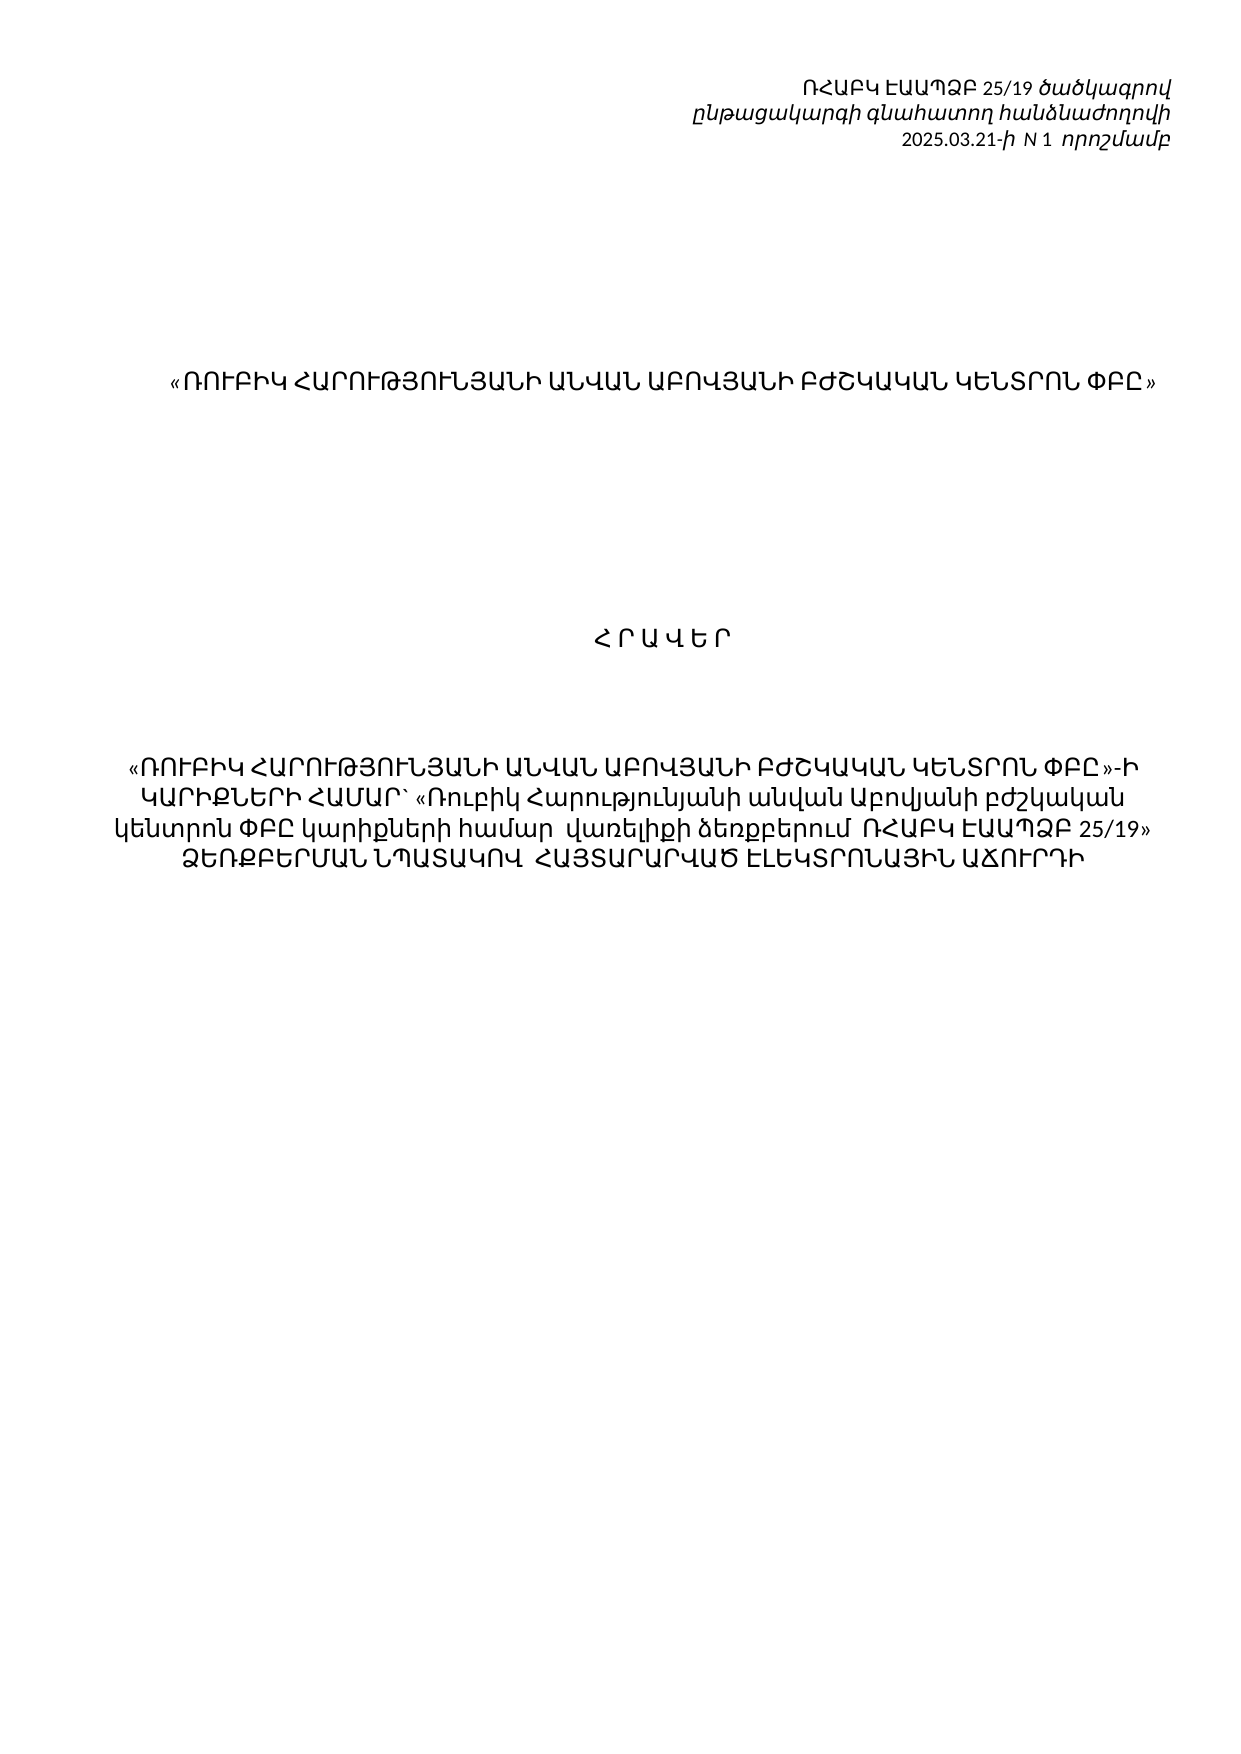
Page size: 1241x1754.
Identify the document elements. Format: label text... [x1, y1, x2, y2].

text « ՌՈՒԲԻԿ ՀԱՐՈՒԹՅՈՒՆՅԱՆԻ ԱՆՎԱՆ ԱԲՈՎՅԱՆԻ ԲԺՇԿԱԿԱՆ ԿԵՆՏՐՈՆ ՓԲԸ» [94, 366, 1172, 397]
text Հ Ր Ա Վ Ե Ր [94, 623, 1172, 653]
text «ՌՈՒԲԻԿ ՀԱՐՈՒԹՅՈՒՆՅԱՆԻ ԱՆՎԱՆ ԱԲՈՎՅԱՆԻ ԲԺՇԿԱԿԱՆ ԿԵՆՏՐՈՆ ՓԲԸ»-Ի ԿԱՐԻՔՆԵՐԻ ՀԱՄԱՐ` «Ռուբիկ Հարությունյանի անվան Աբովյանի բժշկական կենտրոն ՓԲԸ կարիքների համար վառելիքի ձեռքբերում ՌՀԱԲԿ ԷԱԱՊՁԲ 25/19» ՁԵՌՔԲԵՐՄԱՆ ՆՊԱՏԱԿՈՎ ՀԱՅՏԱՐԱՐՎԱԾ ԷԼԵԿՏՐՈՆԱՅԻՆ ԱՃՈՒՐԴԻ [94, 752, 1172, 874]
text ընթացակարգի գնահատող հանձնաժողովի [94, 100, 1171, 126]
text ՌՀԱԲԿ ԷԱԱՊՁԲ 25/19 ծածկագրով [94, 75, 1171, 100]
text 2025.03.21 -ի N 1 որոշմամբ [94, 126, 1171, 151]
